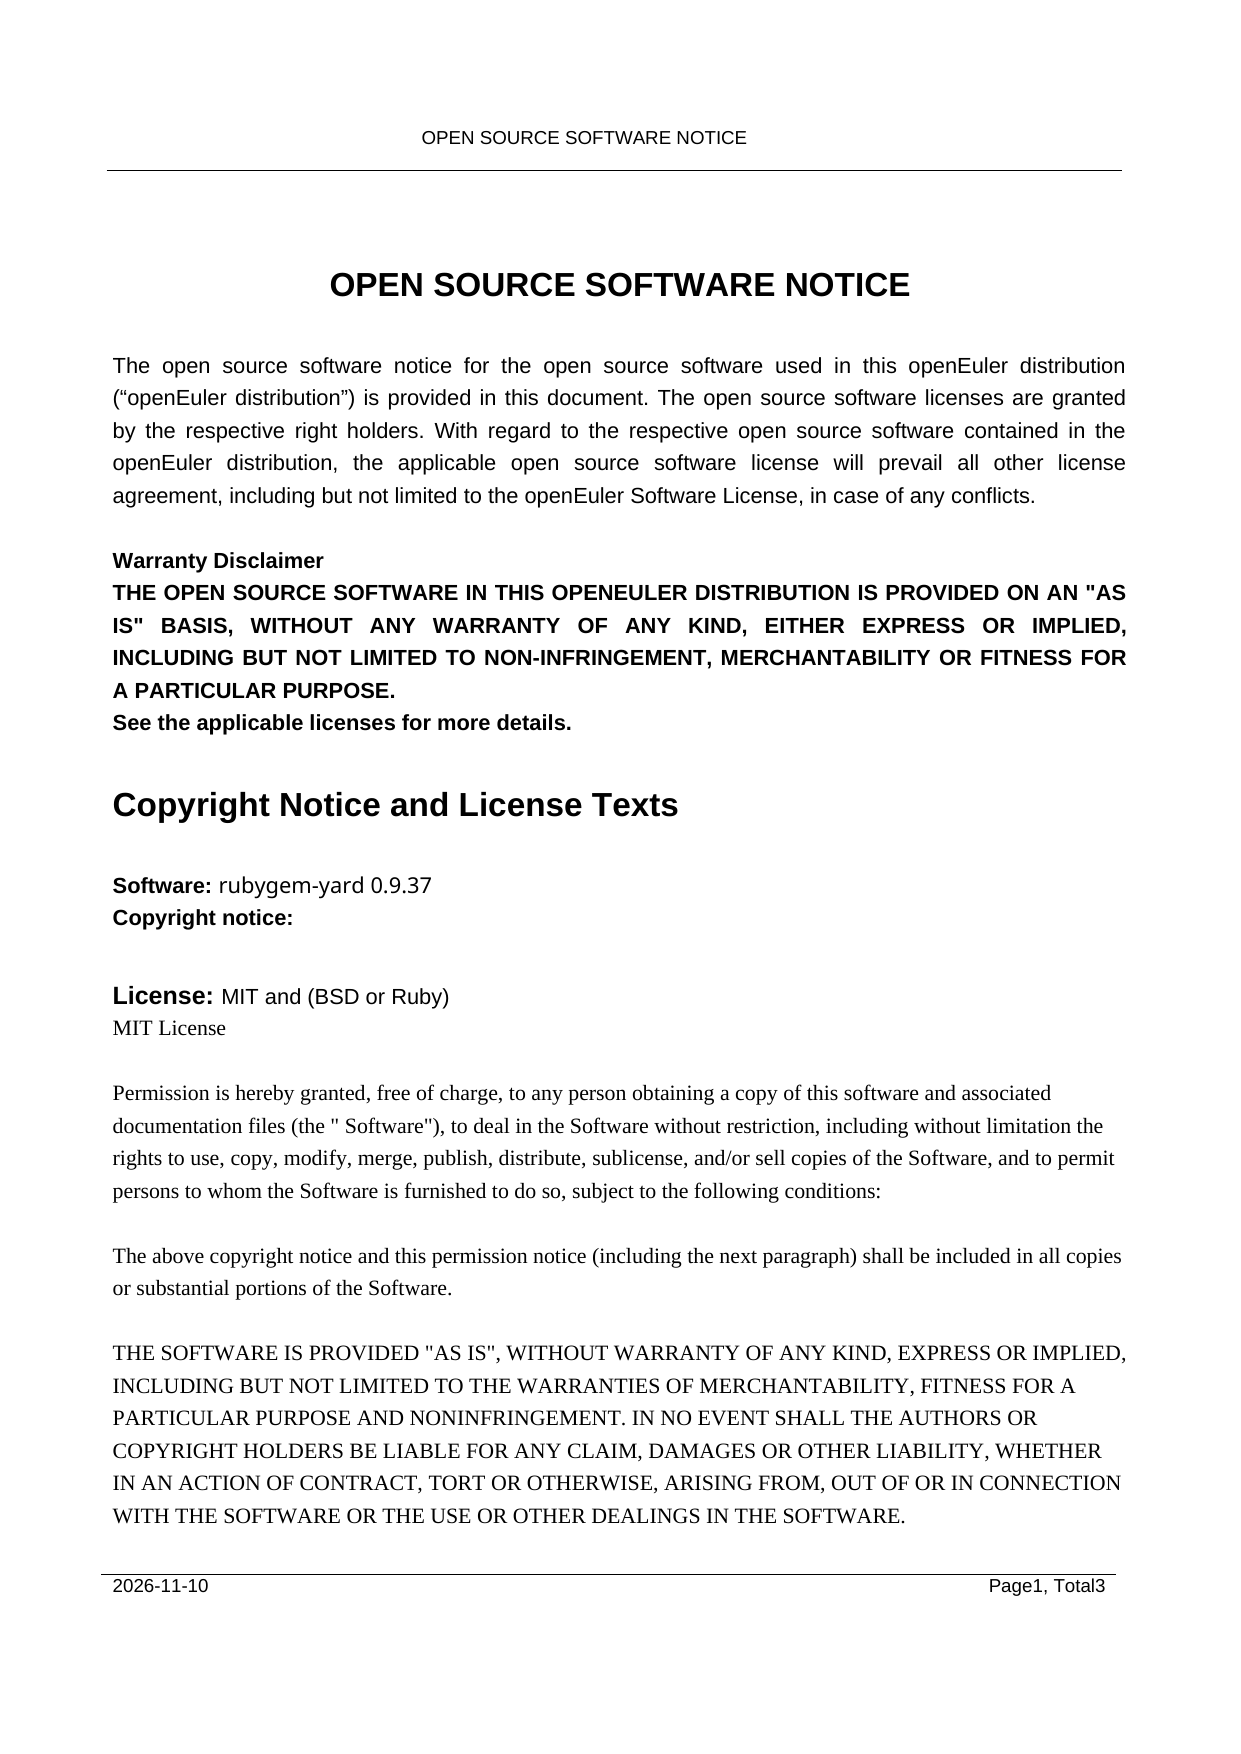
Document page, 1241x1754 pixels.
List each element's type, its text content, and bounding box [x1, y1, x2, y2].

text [112, 1012, 1128, 1532]
text Copyright Notice and License Texts [112, 771, 1128, 836]
text The open source software notice for the open source software used in this openEuler distribution (“openEuler distribution”) is provided in this document. The open source software licenses are granted by the respective right holders. With regard to the respective open source software contained in the openEuler distribution, the applicable open source software license will prevail all other license agreement, including but not limited to the openEuler Software License, in case of any conflicts. [112, 349, 1128, 511]
text Copyright notice: [112, 901, 1128, 934]
text License: MIT and (BSD or Ruby) [112, 979, 1128, 1012]
text THE OPEN SOURCE SOFTWARE IN THIS OPENEULER DISTRIBUTION IS PROVIDED ON AN "AS IS" BASIS, WITHOUT ANY WARRANTY OF ANY KIND, EITHER EXPRESS OR IMPLIED, INCLUDING BUT NOT LIMITED TO NON-INFRINGEMENT, MERCHANTABILITY OR FITNESS FOR A PARTICULAR PURPOSE. See the applicable licenses for more details. [112, 576, 1128, 739]
text OPEN SOURCE SOFTWARE NOTICE [112, 251, 1128, 316]
text Warranty Disclaimer [112, 544, 1128, 576]
title Software: rubygem-yard 0.9.37 [112, 869, 1128, 901]
